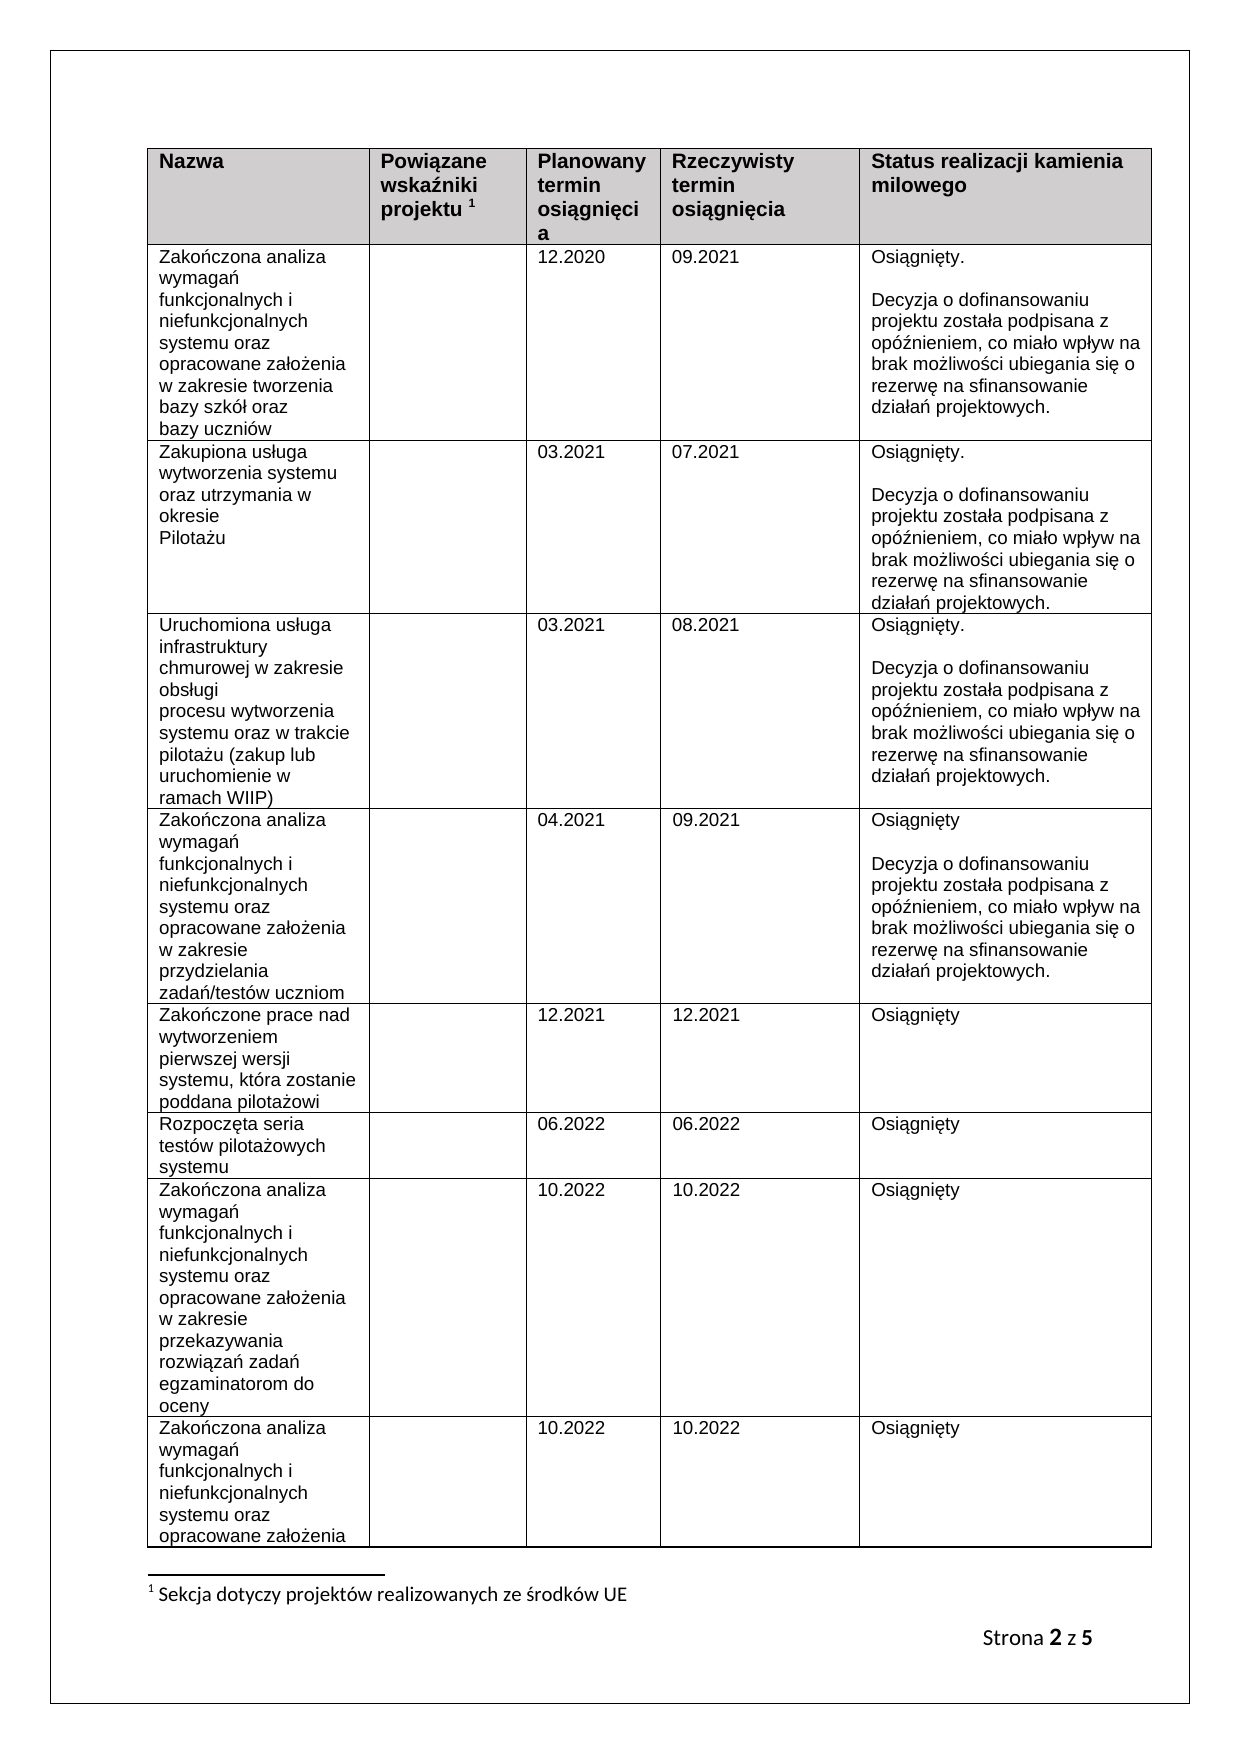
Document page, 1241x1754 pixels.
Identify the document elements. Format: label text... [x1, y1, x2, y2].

table_cell 10.2022 [661, 1417, 859, 1546]
table_cell [370, 245, 526, 439]
table_header Status realizacji kamienia milowego [860, 149, 1151, 244]
table_cell 12.2021 [527, 1004, 660, 1112]
table_cell 12.2021 [661, 1004, 859, 1112]
table_cell 10.2022 [527, 1179, 660, 1416]
table_cell 03.2021 [527, 614, 660, 808]
table_cell Osiągnięty [860, 1417, 1151, 1546]
table_header Planowany termin osiągnięcia [527, 149, 660, 244]
table_cell [370, 441, 526, 613]
table_cell 10.2022 [661, 1179, 859, 1416]
table_cell 12.2020 [527, 245, 660, 439]
table_header Rzeczywisty termin osiągnięcia [661, 149, 859, 244]
table_cell 10.2022 [527, 1417, 660, 1546]
table_cell Zakończona analiza wymagań funkcjonalnych i niefunkcjonalnych systemu oraz opracowane założenia w zakresie tworzenia bazy szkół oraz bazy uczniów [148, 245, 369, 439]
table_cell [370, 1179, 526, 1416]
table_cell Zakończona analiza wymagań funkcjonalnych i niefunkcjonalnych systemu oraz opracowane założenia w zakresie przydzielania zadań/testów uczniom [148, 809, 369, 1003]
table_cell Osiągnięty [860, 1004, 1151, 1112]
table_cell Osiągnięty. Decyzja o dofinansowaniu projektu została podpisana z opóźnieniem, co miało wpływ na brak możliwości ubiegania się o rezerwę na sfinansowanie działań projektowych. [860, 245, 1151, 439]
table_cell Osiągnięty [860, 1179, 1151, 1416]
table_cell Osiągnięty. Decyzja o dofinansowaniu projektu została podpisana z opóźnieniem, co miało wpływ na brak możliwości ubiegania się o rezerwę na sfinansowanie działań projektowych. [860, 614, 1151, 808]
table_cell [148, 1417, 369, 1546]
table_cell 09.2021 [661, 245, 859, 439]
table_cell Uruchomiona usługa infrastruktury chmurowej w zakresie obsługi procesu wytworzenia systemu oraz w trakcie pilotażu (zakup lub uruchomienie w ramach WIIP) [148, 614, 369, 808]
table_cell [370, 1113, 526, 1178]
table_cell Rozpoczęta seria testów pilotażowych systemu [148, 1113, 369, 1178]
table_cell 06.2022 [661, 1113, 859, 1178]
table_cell 04.2021 [527, 809, 660, 1003]
table_cell 07.2021 [661, 441, 859, 613]
table_cell Osiągnięty. Decyzja o dofinansowaniu projektu została podpisana z opóźnieniem, co miało wpływ na brak możliwości ubiegania się o rezerwę na sfinansowanie działań projektowych. [860, 441, 1151, 613]
table_cell [370, 614, 526, 808]
table_cell [370, 1417, 526, 1546]
table_header Nazwa [148, 149, 369, 244]
table_cell [370, 1004, 526, 1112]
table_cell Osiągnięty Decyzja o dofinansowaniu projektu została podpisana z opóźnieniem, co miało wpływ na brak możliwości ubiegania się o rezerwę na sfinansowanie działań projektowych. [860, 809, 1151, 1003]
table_cell [370, 809, 526, 1003]
table_cell 08.2021 [661, 614, 859, 808]
table_cell 03.2021 [527, 441, 660, 613]
table_cell Osiągnięty [860, 1113, 1151, 1178]
table_cell 09.2021 [661, 809, 859, 1003]
table_cell Zakończona analiza wymagań funkcjonalnych i niefunkcjonalnych systemu oraz opracowane założenia w zakresie przekazywania rozwiązań zadań egzaminatorom do oceny [148, 1179, 369, 1416]
table_cell Zakończone prace nad wytworzeniem pierwszej wersji systemu, która zostanie poddana pilotażowi [148, 1004, 369, 1112]
table_cell Zakupiona usługa wytworzenia systemu oraz utrzymania w okresie Pilotażu [148, 441, 369, 613]
table_cell 06.2022 [527, 1113, 660, 1178]
table_header Powiązane wskaźniki projektu [370, 149, 526, 244]
